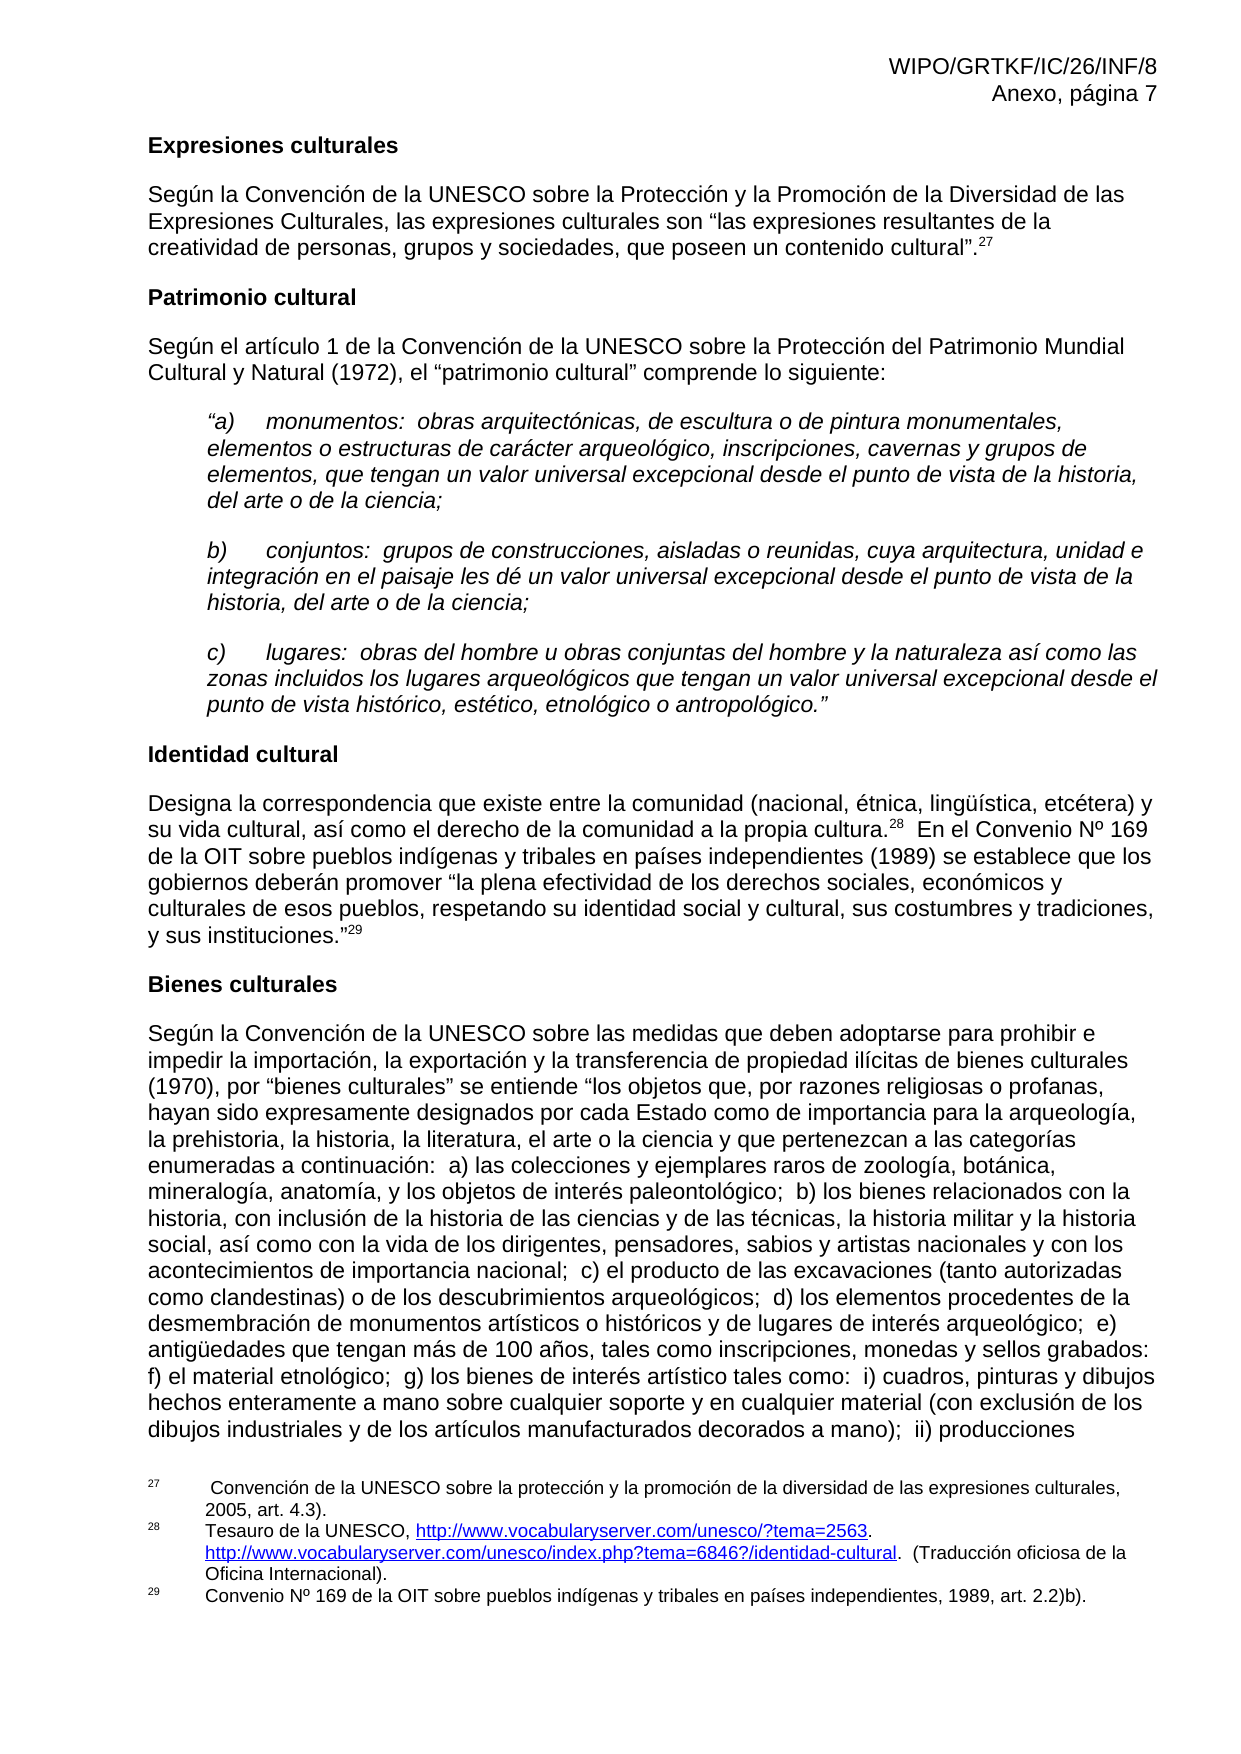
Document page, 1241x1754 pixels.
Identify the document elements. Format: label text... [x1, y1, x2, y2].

list Identidad cultural [148, 741, 1157, 767]
list Patrimonio cultural [148, 283, 1157, 310]
list Expresiones culturales [148, 132, 1157, 158]
list Según la Convención de la UNESCO sobre la Protección y la Promoción de la Diversidad de las Expresiones Culturales, las expresiones culturales son “las expresiones resultantes de la creatividad de personas, grupos y sociedades, que poseen un contenido cultural”. [148, 181, 1157, 261]
list Según el artículo 1 de la Convención de la UNESCO sobre la Protección del Patrimonio Mundial Cultural y Natural (1972), el “patrimonio cultural” comprende lo siguiente: [148, 333, 1157, 385]
list c) lugares: obras del hombre u obras conjuntas del hombre y la naturaleza así como las zonas incluidos los lugares arqueológicos que tengan un valor universal excepcional desde el punto de vista histórico, estético, etnológico o antropológico.” [207, 639, 1157, 718]
list Bienes culturales [148, 971, 1157, 997]
list Designa la correspondencia que existe entre la comunidad (nacional, étnica, lingüística, etcétera) y su vida cultural, así como el derecho de la comunidad a la propia cultura. En el Convenio Nº 169 de la OIT sobre pueblos indígenas y tribales en países independientes (1989) se establece que los gobiernos deberán promover “la plena efectividad de los derechos sociales, económicos y culturales de esos pueblos, respetando su identidad social y cultural, sus costumbres y tradiciones, y sus instituciones.” [148, 790, 1157, 948]
list “a) monumentos: obras arquitectónicas, de escultura o de pintura monumentales, elementos o estructuras de carácter arqueológico, inscripciones, cavernas y grupos de elementos, que tengan un valor universal excepcional desde el punto de vista de la historia, del arte o de la ciencia; [207, 408, 1157, 514]
list b) conjuntos: grupos de construcciones, aisladas o reunidas, cuya arquitectura, unidad e integración en el paisaje les dé un valor universal excepcional desde el punto de vista de la historia, del arte o de la ciencia; [207, 537, 1157, 616]
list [148, 1020, 1157, 1442]
